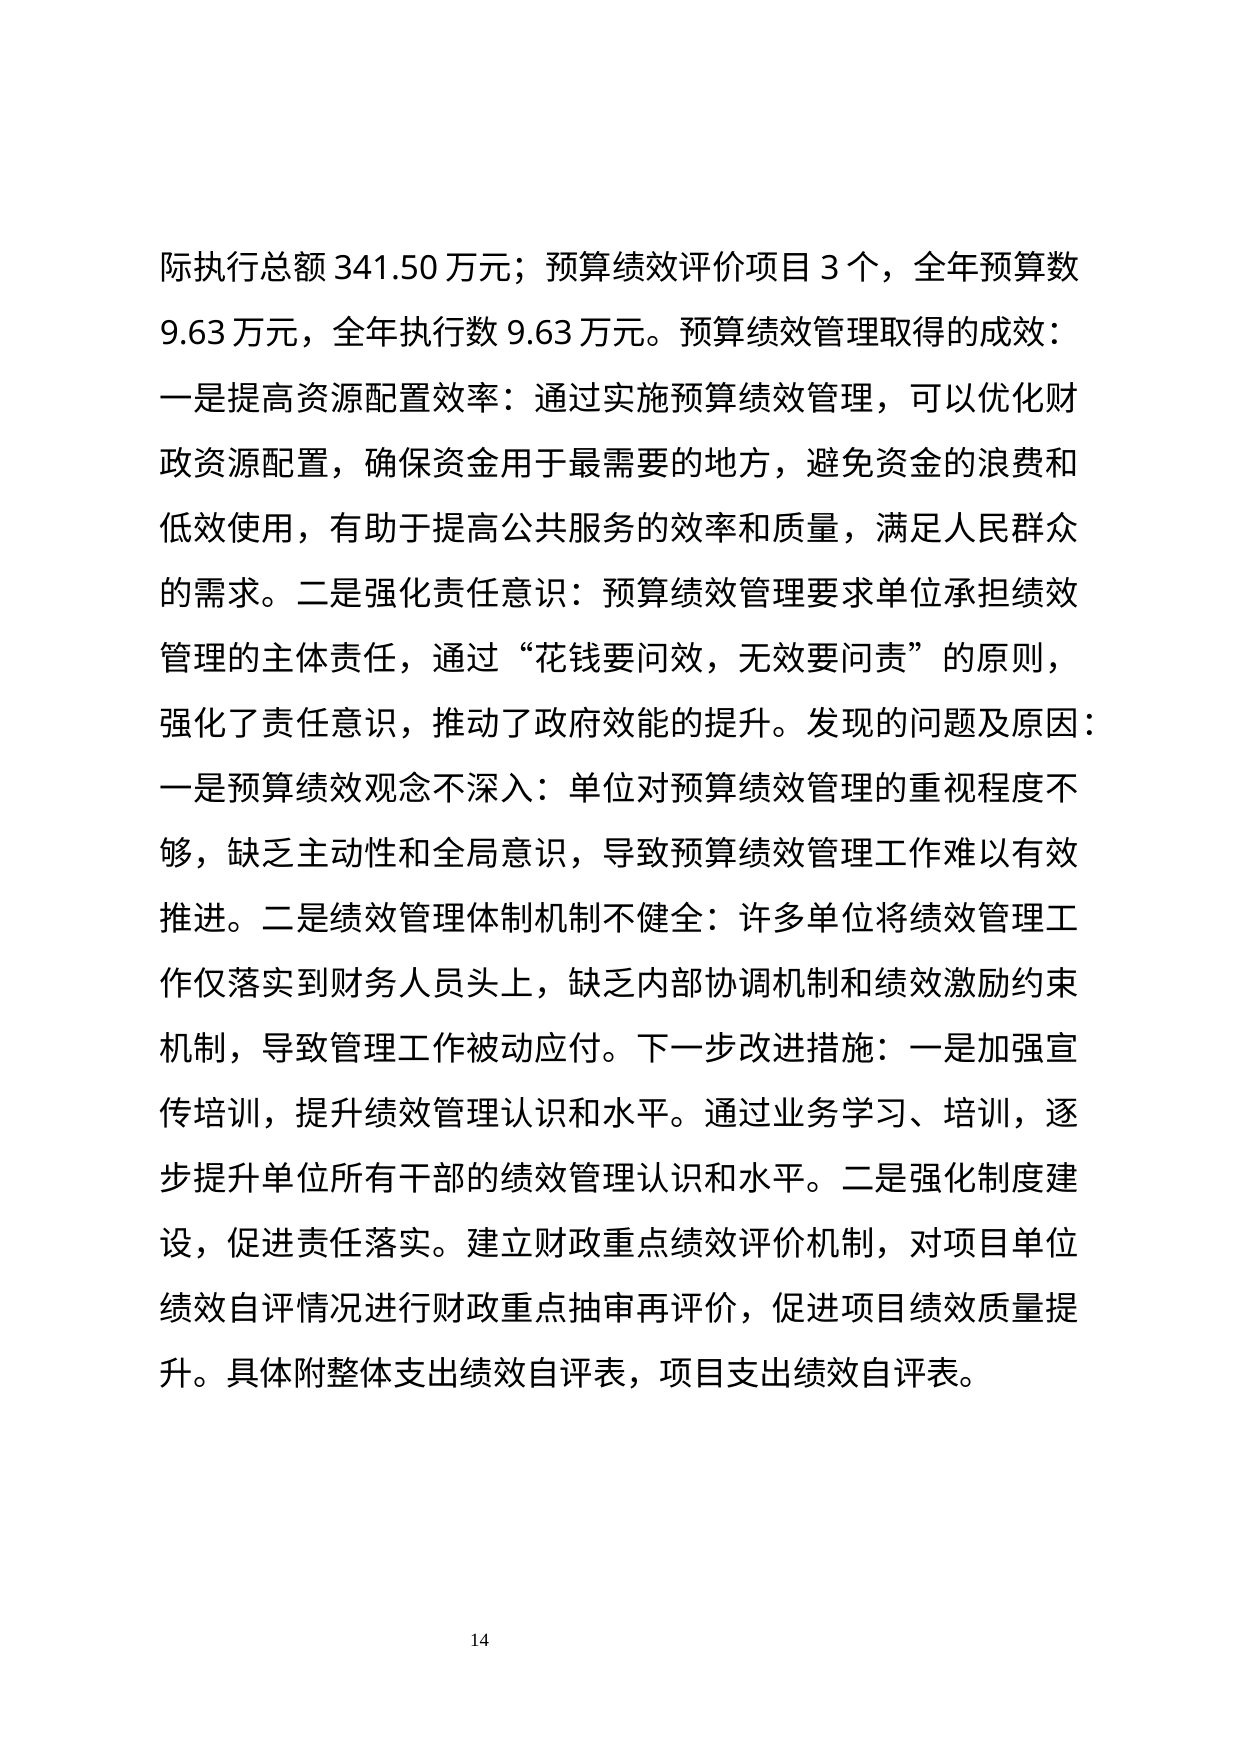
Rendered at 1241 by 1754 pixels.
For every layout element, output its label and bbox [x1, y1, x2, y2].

text [159, 233, 1081, 1403]
